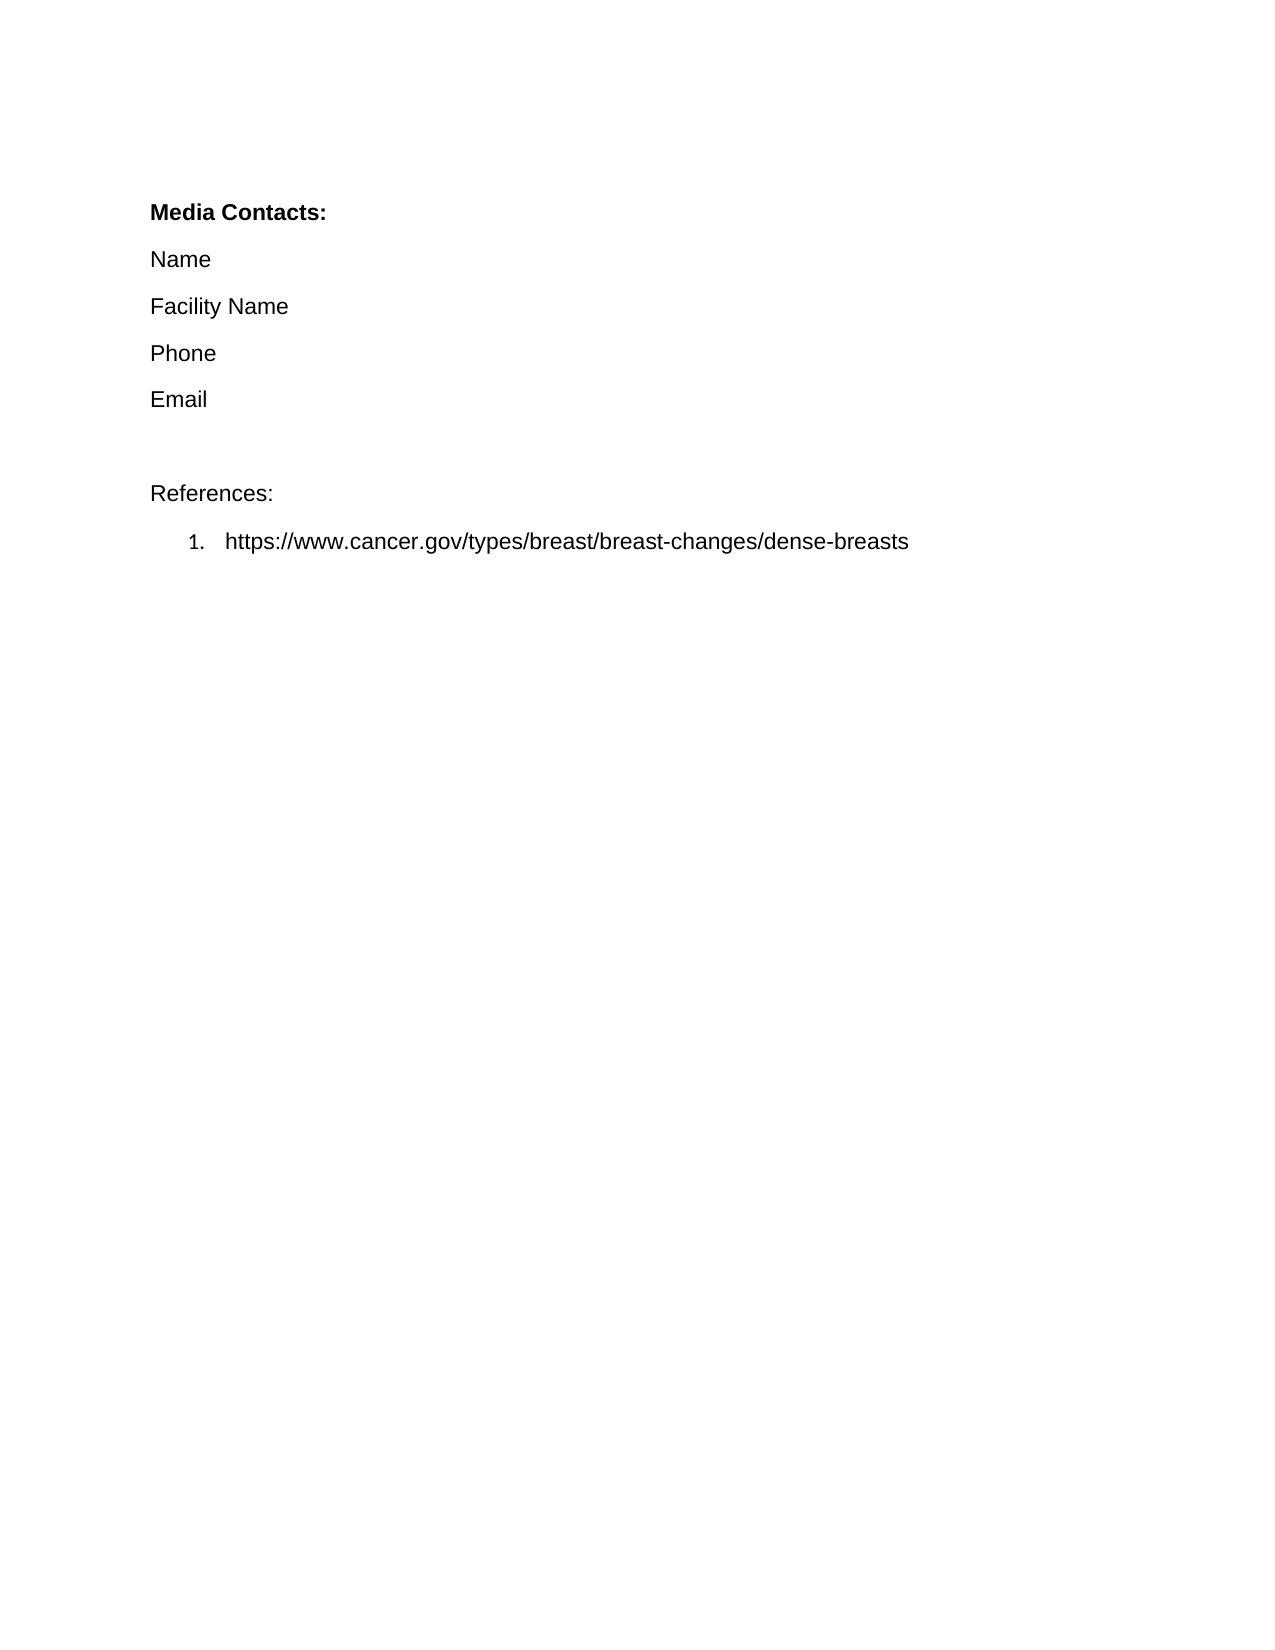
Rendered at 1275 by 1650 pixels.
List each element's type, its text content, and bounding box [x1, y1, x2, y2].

text Facility Name [150, 293, 1125, 319]
text Email [150, 386, 1125, 413]
text Name [150, 246, 1125, 272]
text References: [150, 480, 1125, 506]
text Phone [150, 339, 1125, 366]
list https://www.cancer.gov/types/breast/breast-changes/dense-breasts [187, 527, 1125, 555]
text Media Contacts: [150, 199, 1125, 225]
